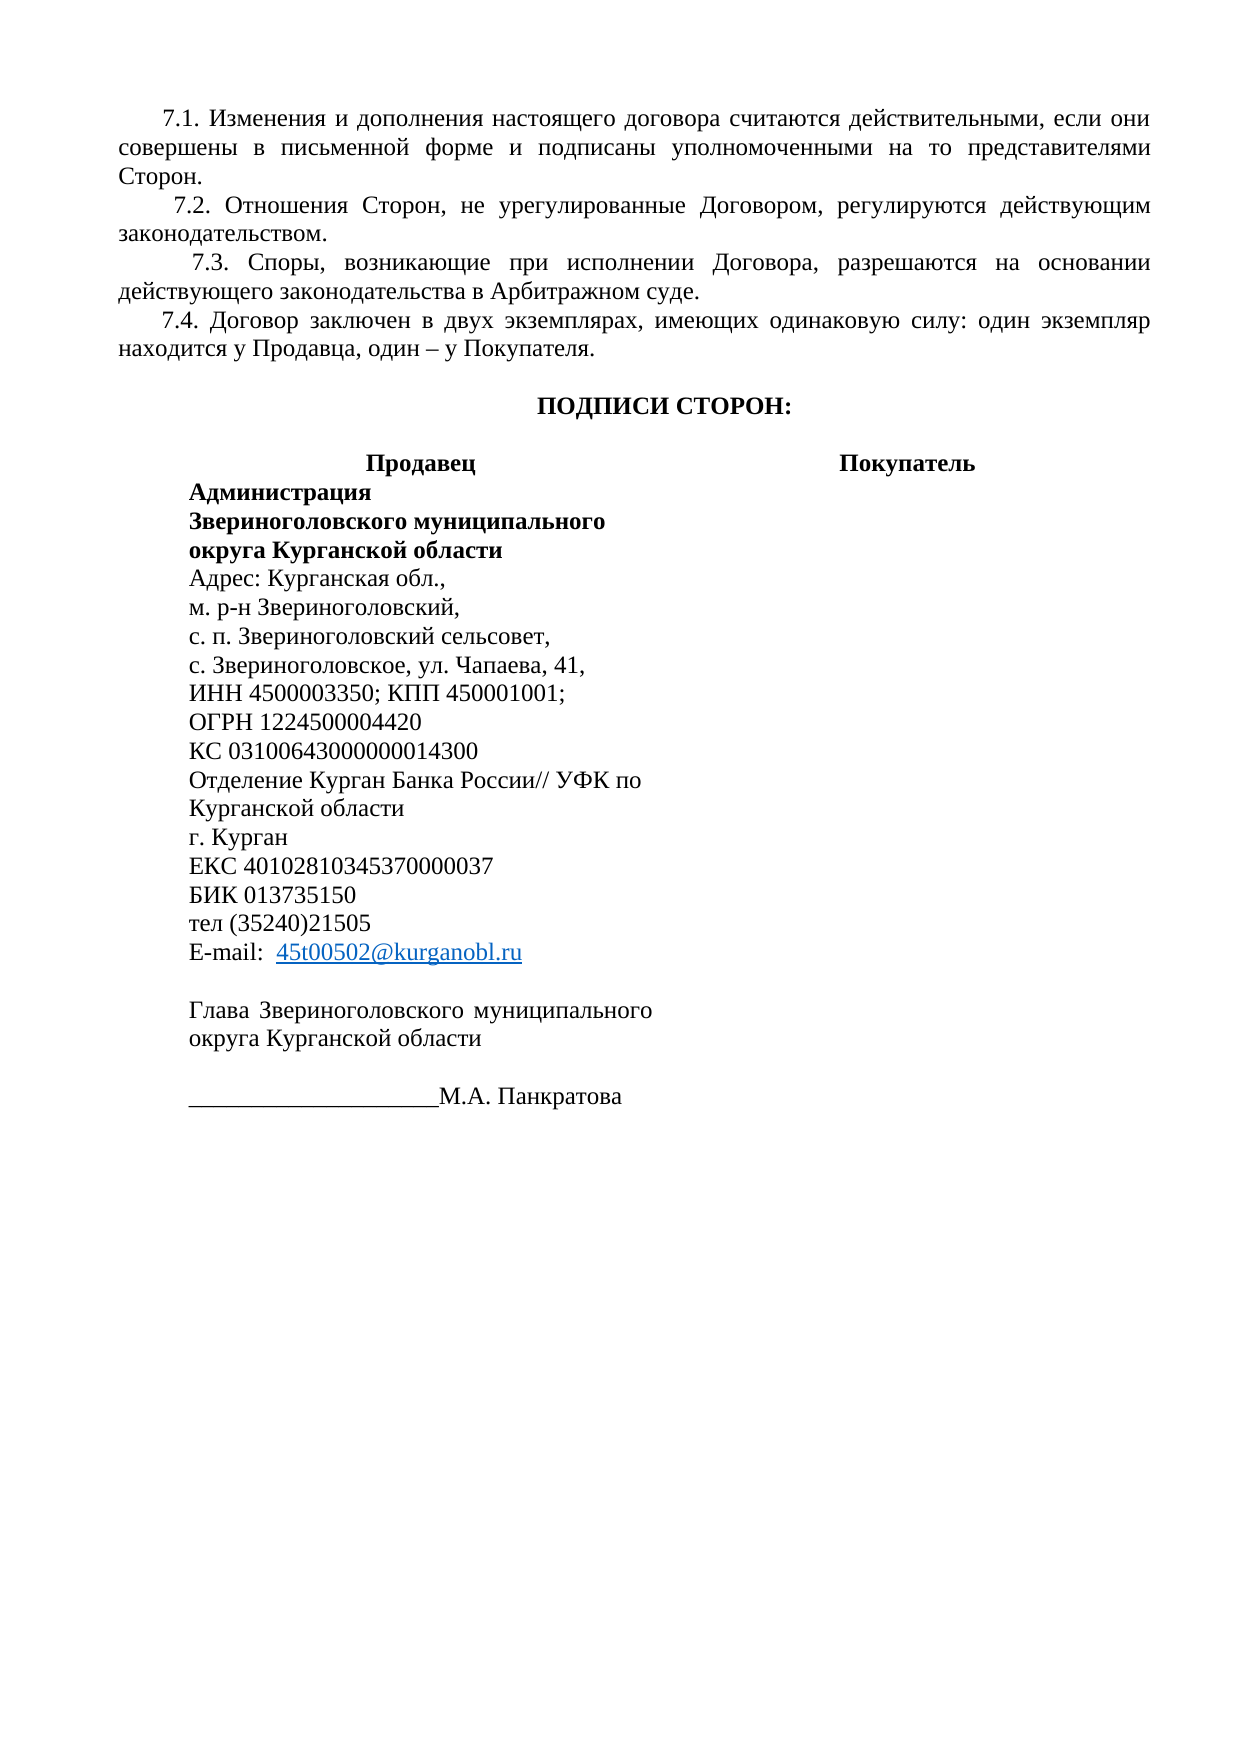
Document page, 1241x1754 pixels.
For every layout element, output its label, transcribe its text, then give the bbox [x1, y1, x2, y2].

table_header Продавец Администрация Звериноголовского муниципального округа Курганской области Адрес: Курганская обл., м. р-н Звериноголовский, с. п. Звериноголовский сельсовет, с. Звериноголовское, ул. Чапаева, 41, ИНН 4500003350; КПП 450001001; ОГРН 1224500004420 КС 03100643000000014300 Отделение Курган Банка России// УФК по Курганской области г. Курган ЕКС 40102810345370000037 БИК 013735150 тел (35240)21505 E-mail: 45t00502@kurganobl.ru Глава Звериноголовского муниципального округа Курганской области ____________________М.А. Панкратова [177, 449, 664, 1138]
text 7.4. Договор заключен в двух экземплярах, имеющих одинаковую силу: один экземпляр находится у Продавца, один – у Покупателя. [118, 305, 1152, 362]
text ПОДПИСИ СТОРОН: [177, 391, 1152, 420]
text 7.1. Изменения и дополнения настоящего договора считаются действительными, если они совершены в письменной форме и подписаны уполномоченными на то представителями Сторон. [118, 103, 1152, 190]
text 7.2. Отношения Сторон, не урегулированные Договором, регулируются действующим законодательством. [118, 190, 1152, 247]
table_header Покупатель [664, 449, 1151, 1138]
text 7.3. Споры, возникающие при исполнении Договора, разрешаются на основании действующего законодательства в Арбитражном суде. [118, 247, 1152, 305]
